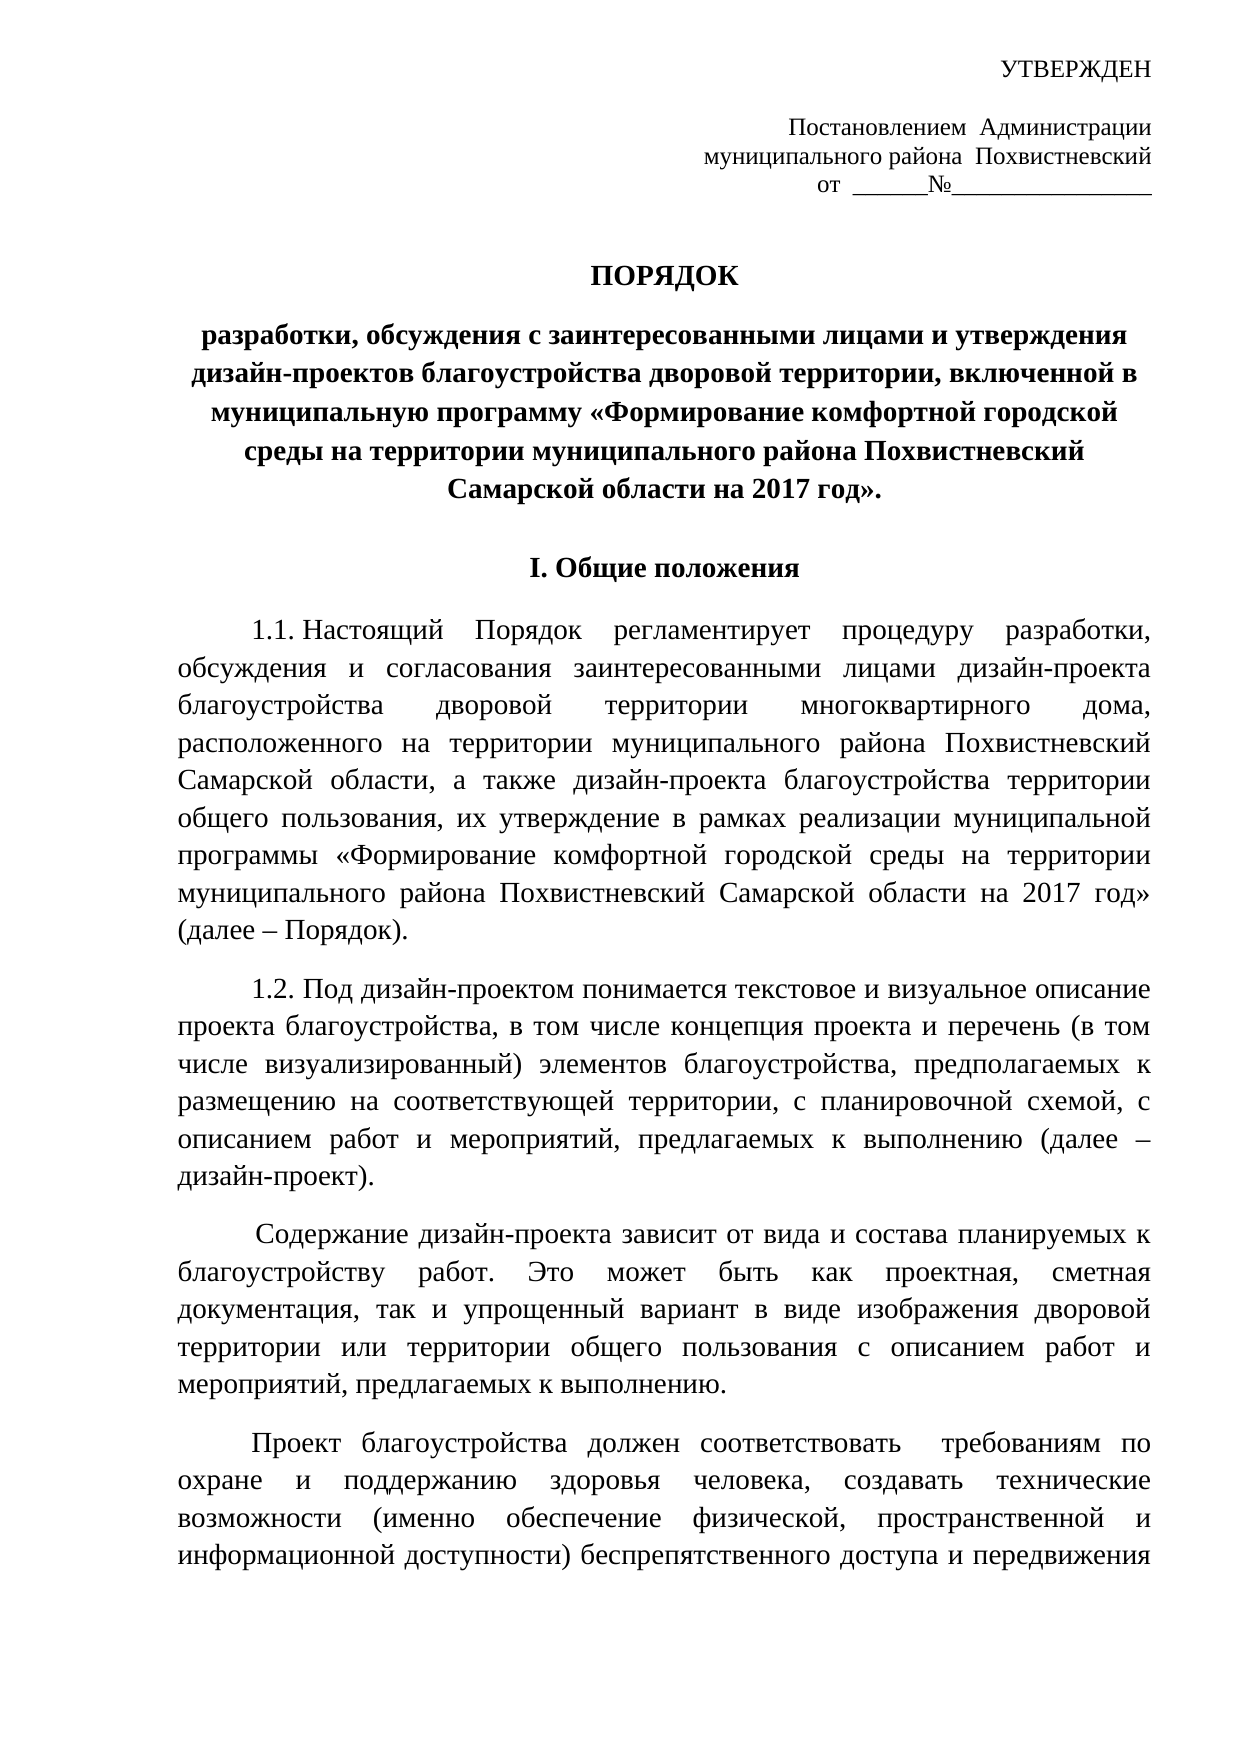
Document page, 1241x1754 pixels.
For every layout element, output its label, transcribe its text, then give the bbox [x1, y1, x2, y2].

text 1.1. Настоящий Порядок регламентирует процедуру разработки, обсуждения и согласования заинтересованными лицами дизайн-проекта благоустройства дворовой территории многоквартирного дома, расположенного на территории муниципального района Похвистневский Самарской области, а также дизайн-проекта благоустройства территории общего пользования, их утверждение в рамках реализации муниципальной программы «Формирование комфортной городской среды на территории муниципального района Похвистневский Самарской области на 2017 год» (далее – Порядок). [177, 610, 1152, 947]
text муниципального района Похвистневский [177, 141, 1152, 169]
text I. Общие положения [177, 547, 1152, 585]
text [177, 1422, 1152, 1572]
text разработки, обсуждения с заинтересованными лицами и утверждения дизайн-проектов благоустройства дворовой территории, включенной в муниципальную программу «Формирование комфортной городской среды на территории муниципального района Похвистневский Самарской области на 2017 год». [177, 317, 1152, 505]
text ПОРЯДОК [177, 258, 1152, 291]
text от ______№________________ [177, 169, 1152, 198]
subtitle УТВЕРЖДЕН [768, 54, 1152, 83]
text Содержание дизайн-проекта зависит от вида и состава планируемых к благоустройству работ. Это может быть как проектная, сметная документация, так и упрощенный вариант в виде изображения дворовой территории или территории общего пользования с описанием работ и мероприятий, предлагаемых к выполнению. [177, 1214, 1152, 1401]
text 1.2. Под дизайн-проектом понимается текстовое и визуальное описание проекта благоустройства, в том числе концепция проекта и перечень (в том числе визуализированный) элементов благоустройства, предполагаемых к размещению на соответствующей территории, с планировочной схемой, с описанием работ и мероприятий, предлагаемых к выполнению (далее – дизайн-проект). [177, 968, 1152, 1193]
text Постановлением Администрации [177, 112, 1152, 141]
